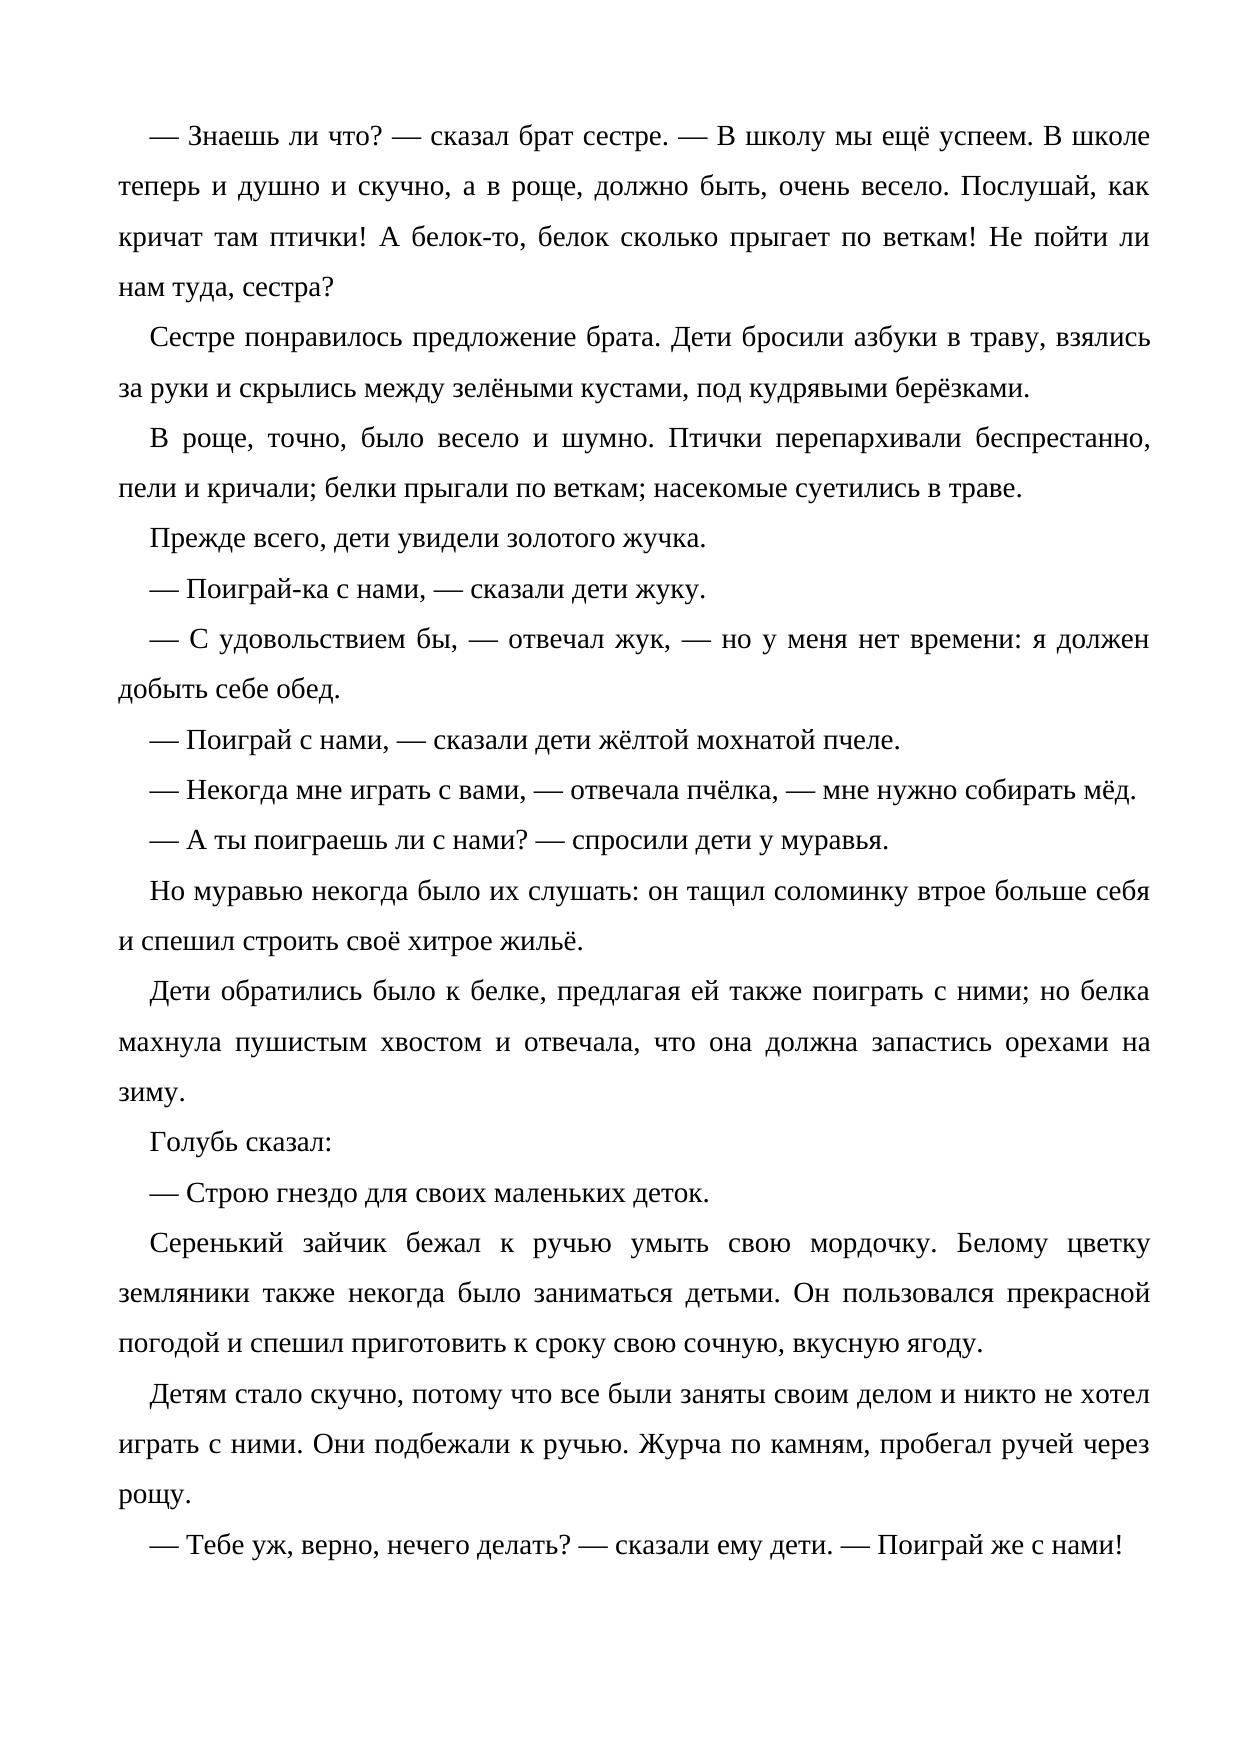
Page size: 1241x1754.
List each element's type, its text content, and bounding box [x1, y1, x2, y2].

text Дети обратились было к белке, предлагая ей также поиграть с ними; но белка махнула пушистым хвостом и отвечала, что она должна запастись орехами на зиму. [118, 973, 1152, 1108]
text — Поиграй с нами, — сказали дети жёлтой мохнатой пчеле. [118, 722, 1152, 755]
text Сестре понравилось предложение брата. Дети бросили азбуки в траву, взялись за руки и скрылись между зелёными кустами, под кудрявыми берёзками. [118, 319, 1152, 403]
text Детям стало скучно, потому что все были заняты своим делом и никто не хотел играть с ними. Они подбежали к ручью. Журча по камням, пробегал ручей через рощу. [118, 1376, 1152, 1510]
text — С удовольствием бы, — отвечал жук, — но у меня нет времени: я должен добыть себе обед. [118, 621, 1152, 705]
text — Некогда мне играть с вами, — отвечала пчёлка, — мне нужно собирать мёд. [118, 772, 1152, 806]
text — А ты поиграешь ли с нами? — спросили дети у муравья. [118, 822, 1152, 856]
text — Тебе уж, верно, нечего делать? — сказали ему дети. — Поиграй же с нами! [118, 1527, 1152, 1560]
text — Строю гнездо для своих маленьких деток. [118, 1175, 1152, 1208]
text Голубь сказал: [118, 1124, 1152, 1158]
text В роще, точно, было весело и шумно. Птички перепархивали беспрестанно, пели и кричали; белки прыгали по веткам; насекомые суетились в траве. [118, 420, 1152, 504]
text Прежде всего, дети увидели золотого жучка. [118, 521, 1152, 554]
text — Знаешь ли что? — сказал брат сестре. — В школу мы ещё успеем. В школе теперь и душно и скучно, а в роще, должно быть, очень весело. Послушай, как кричат там птички! А белок-то, белок сколько прыгает по веткам! Не пойти ли нам туда, сестра? [118, 118, 1152, 303]
text Но муравью некогда было их слушать: он тащил соломинку втрое больше себя и спешил строить своё хитрое жильё. [118, 873, 1152, 957]
text Серенький зайчик бежал к ручью умыть свою мордочку. Белому цветку земляники также некогда было заниматься детьми. Он пользовался прекрасной погодой и спешил приготовить к сроку свою сочную, вкусную ягоду. [118, 1225, 1152, 1359]
text — Поиграй-ка с нами, — сказали дети жуку. [118, 571, 1152, 604]
